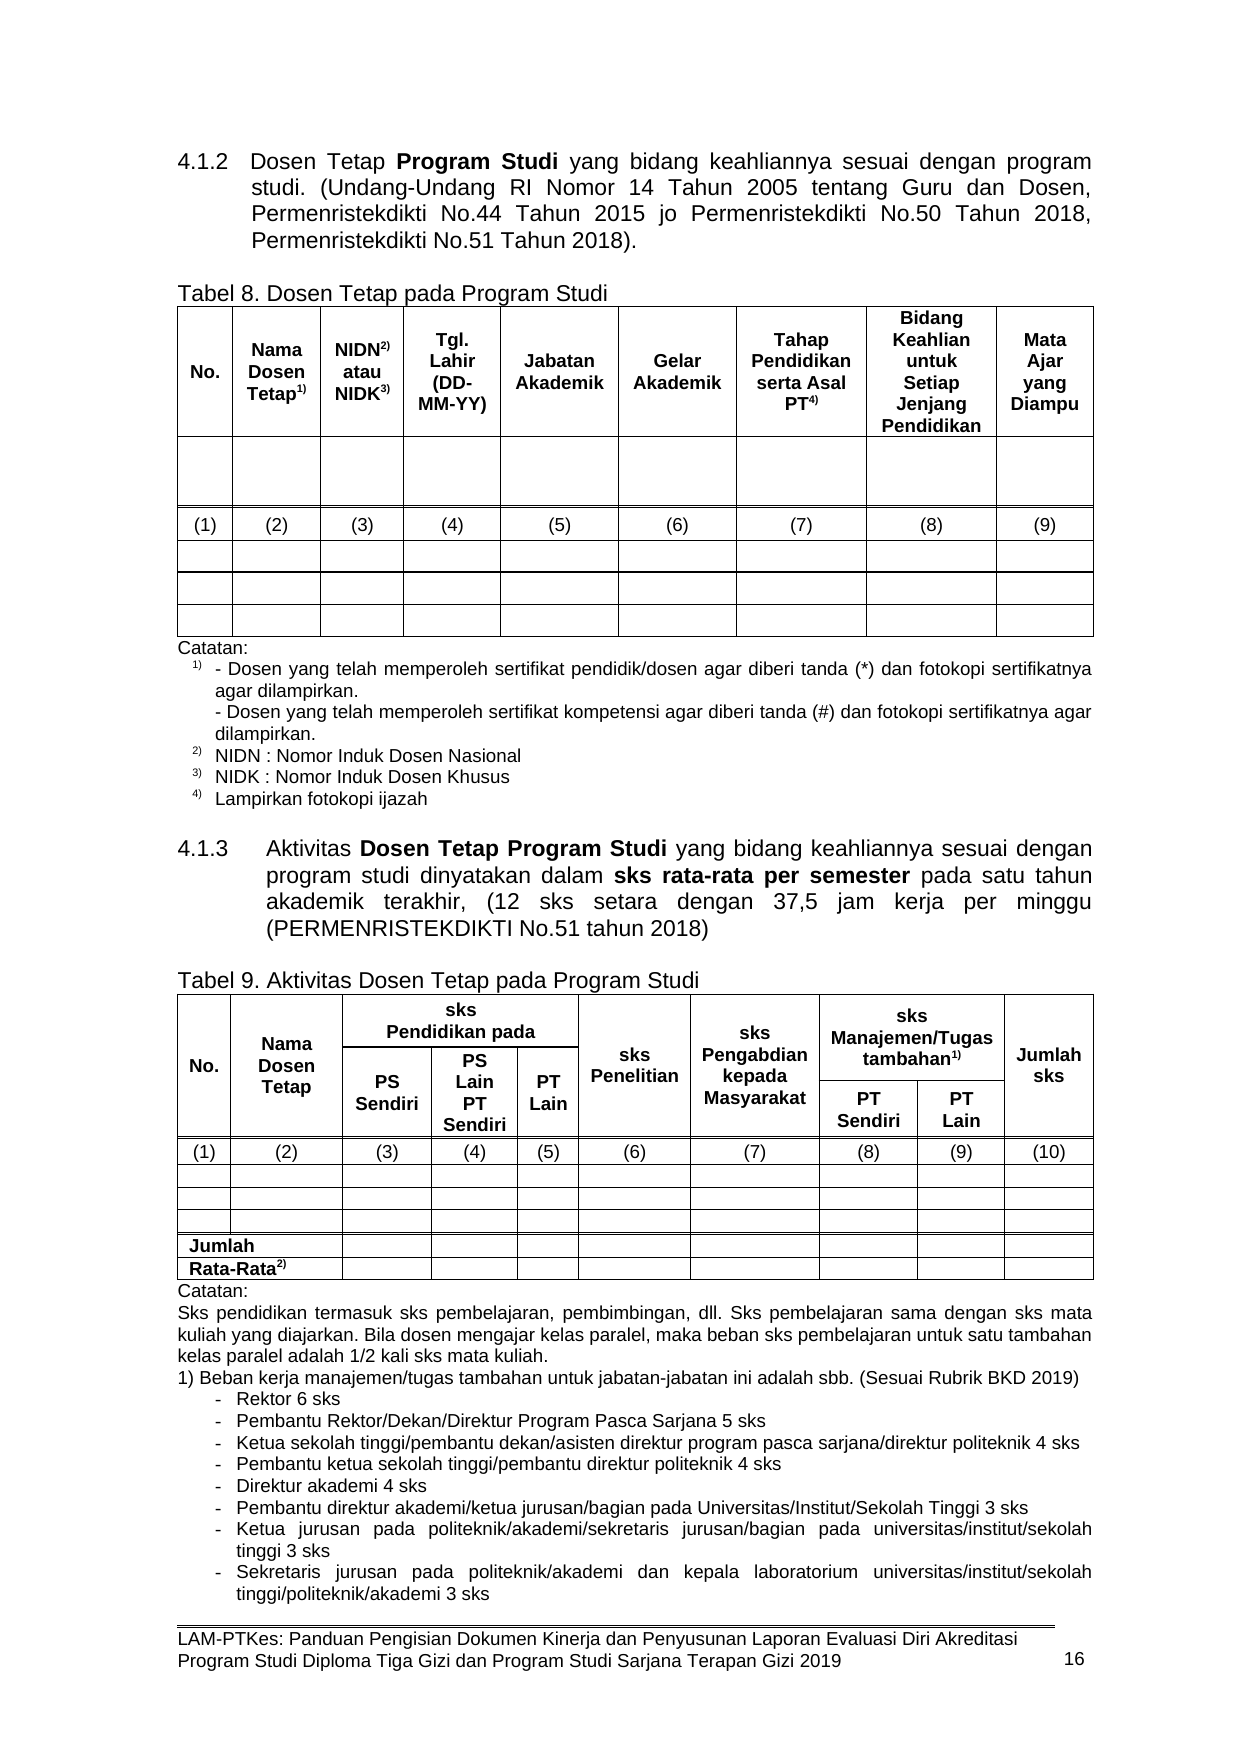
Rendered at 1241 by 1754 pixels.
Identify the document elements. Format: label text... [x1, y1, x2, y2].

table_cell [1005, 1210, 1093, 1232]
table_cell [737, 541, 866, 571]
table_header No. [178, 995, 230, 1136]
table_cell (9) [918, 1139, 1004, 1164]
table_cell [619, 605, 736, 636]
table_header NIDN2) atau NIDK3) [321, 307, 403, 436]
table_cell [178, 1210, 230, 1232]
table_header sks Pengabdian kepada Masyarakat [691, 995, 819, 1136]
table_cell [231, 1210, 342, 1232]
table_cell [501, 541, 618, 571]
list Ketua jurusan pada politeknik/akademi/sekretaris jurusan/bagian pada universitas/institut/sekolah tinggi 3 sks [215, 1518, 1092, 1561]
table_cell [997, 573, 1093, 604]
table_cell (3) [343, 1139, 431, 1164]
table_cell [518, 1258, 578, 1279]
table_cell [518, 1210, 578, 1232]
text 1) Beban kerja manajemen/tugas tambahan untuk jabatan-jabatan ini adalah sbb. (Sesuai Rubrik BKD 2019) [177, 1367, 1092, 1388]
table_header Bidang Keahlian untuk Setiap Jenjang Pendidikan [867, 307, 996, 436]
list Ketua sekolah tinggi/pembantu dekan/asisten direktur program pasca sarjana/direktur politeknik 4 sks [215, 1431, 1092, 1453]
table_cell [918, 1258, 1004, 1279]
table_cell [691, 1258, 819, 1279]
table_cell [691, 1210, 819, 1232]
text 4.1.2 Dosen Tetap Program Studi yang bidang keahliannya sesuai dengan program studi. (Undang-Undang RI Nomor 14 Tahun 2005 tentang Guru dan Dosen, Permenristekdikti No.44 Tahun 2015 jo Permenristekdikti No.50 Tahun 2018, Permenristekdikti No.51 Tahun 2018). [177, 148, 1092, 253]
table_cell [178, 437, 232, 505]
text Sks pendidikan termasuk sks pembelajaran, pembimbingan, dll. Sks pembelajaran sama dengan sks mata kuliah yang diajarkan. Bila dosen mengajar kelas paralel, maka beban sks pembelajaran untuk satu tambahan kelas paralel adalah 1/2 kali sks mata kuliah. [177, 1302, 1092, 1367]
table_cell [867, 541, 996, 571]
table_cell [518, 1235, 578, 1257]
table_cell [867, 573, 996, 604]
table_cell (5) [518, 1139, 578, 1164]
text Catatan: [177, 1280, 1092, 1302]
table_cell [579, 1165, 690, 1187]
table_cell [997, 541, 1093, 571]
table_cell (6) [619, 508, 736, 540]
table_header Tgl. Lahir (DD-MM-YY) [404, 307, 500, 436]
table_cell (8) [867, 508, 996, 540]
table_cell [178, 1165, 230, 1187]
table_cell [343, 1165, 431, 1187]
table_cell (9) [997, 508, 1093, 540]
table_cell [178, 1188, 230, 1209]
table_cell [404, 573, 500, 604]
table_cell [997, 605, 1093, 636]
table_header Jabatan Akademik [501, 307, 618, 436]
table_header Tahap Pendidikan serta Asal PT4) [737, 307, 866, 436]
table_cell [321, 573, 403, 604]
table_header Mata Ajar yang Diampu [997, 307, 1093, 436]
table_cell (1) [178, 1139, 230, 1164]
table_cell [867, 437, 996, 505]
table_cell [343, 1235, 431, 1257]
text 1) - Dosen yang telah memperoleh sertifikat pendidik/dosen agar diberi tanda (*) dan fotokopi sertifikatnya agar dilampirkan. [192, 658, 1092, 701]
table_cell [691, 1235, 819, 1257]
table_cell [918, 1210, 1004, 1232]
table_cell [918, 1165, 1004, 1187]
text 4.1.3 Aktivitas Dosen Tetap Program Studi yang bidang keahliannya sesuai dengan program studi dinyatakan dalam sks rata-rata per semester pada satu tahun akademik terakhir, (12 sks setara dengan 37,5 jam kerja per minggu (PERMENRISTEKDIKTI No.51 tahun 2018) [177, 835, 1092, 941]
table_cell [518, 1188, 578, 1209]
table_cell [321, 541, 403, 571]
table_cell [501, 605, 618, 636]
table_cell [691, 1165, 819, 1187]
text - Dosen yang telah memperoleh sertifikat kompetensi agar diberi tanda (#) dan fotokopi sertifikatnya agar dilampirkan. [192, 701, 1092, 744]
table_cell PT Lain [518, 1048, 578, 1136]
table_cell (2) [231, 1139, 342, 1164]
table_cell [518, 1165, 578, 1187]
table_cell PS Lain PT Sendiri [432, 1048, 517, 1136]
table_cell [178, 541, 232, 571]
table_cell [619, 437, 736, 505]
table_cell [233, 437, 320, 505]
table_cell [918, 1188, 1004, 1209]
table_cell [1005, 1235, 1093, 1257]
table_cell (5) [501, 508, 618, 540]
table_header No. [178, 307, 232, 436]
table_cell [820, 1210, 917, 1232]
table_cell [432, 1258, 517, 1279]
text 3) NIDK : Nomor Induk Dosen Khusus [192, 766, 1092, 787]
table_header sks Manajemen/Tugas tambahan1) [820, 995, 1004, 1080]
list Sekretaris jurusan pada politeknik/akademi dan kepala laboratorium universitas/institut/sekolah tinggi/politeknik/akademi 3 sks [215, 1561, 1092, 1604]
table_cell [619, 541, 736, 571]
table_cell [404, 437, 500, 505]
table_header sks Pendidikan pada [343, 995, 578, 1046]
table_cell [432, 1210, 517, 1232]
table_cell [579, 1235, 690, 1257]
table_cell [918, 1235, 1004, 1257]
text 4) Lampirkan fotokopi ijazah [192, 787, 1092, 809]
table_cell [579, 1210, 690, 1232]
table_cell [1005, 1188, 1093, 1209]
table_cell [579, 1188, 690, 1209]
table_cell Rata-Rata2) [178, 1258, 342, 1279]
text 2) NIDN : Nomor Induk Dosen Nasional [192, 744, 1092, 766]
table_cell (4) [404, 508, 500, 540]
list Direktur akademi 4 sks [215, 1475, 1092, 1496]
table_cell [404, 605, 500, 636]
table_cell (4) [432, 1139, 517, 1164]
table_cell [820, 1235, 917, 1257]
table_cell [579, 1258, 690, 1279]
table_header Gelar Akademik [619, 307, 736, 436]
table_header Jumlah sks [1005, 995, 1093, 1136]
table_cell [233, 541, 320, 571]
table_cell [737, 573, 866, 604]
table_cell [233, 605, 320, 636]
table_cell [501, 573, 618, 604]
text Tabel 8. Dosen Tetap pada Program Studi [177, 279, 1092, 306]
table_cell (1) [178, 508, 232, 540]
table_cell [997, 437, 1093, 505]
table_cell [343, 1188, 431, 1209]
text Tabel 9. Aktivitas Dosen Tetap pada Program Studi [177, 967, 1092, 993]
table_cell [343, 1210, 431, 1232]
table_cell (7) [737, 508, 866, 540]
table_cell [233, 573, 320, 604]
table_cell PT Lain [918, 1081, 1004, 1136]
table_cell [820, 1165, 917, 1187]
table_cell [1005, 1258, 1093, 1279]
list Rektor 6 sks [215, 1388, 1092, 1410]
table_cell [501, 437, 618, 505]
table_cell [619, 573, 736, 604]
table_cell [1005, 1165, 1093, 1187]
table_cell [737, 437, 866, 505]
table_cell [432, 1165, 517, 1187]
table_header Nama Dosen Tetap [231, 995, 342, 1136]
table_header Nama Dosen Tetap1) [233, 307, 320, 436]
list Pembantu ketua sekolah tinggi/pembantu direktur politeknik 4 sks [215, 1453, 1092, 1475]
list Pembantu Rektor/Dekan/Direktur Program Pasca Sarjana 5 sks [215, 1410, 1092, 1431]
table_cell [343, 1258, 431, 1279]
text Catatan: [177, 637, 1092, 658]
table_cell [178, 573, 232, 604]
table_cell Jumlah [178, 1235, 342, 1257]
table_cell [432, 1235, 517, 1257]
table_cell [231, 1165, 342, 1187]
table_cell [321, 437, 403, 505]
table_cell [432, 1188, 517, 1209]
table_cell [691, 1188, 819, 1209]
table_cell (2) [233, 508, 320, 540]
list Pembantu direktur akademi/ketua jurusan/bagian pada Universitas/Institut/Sekolah Tinggi 3 sks [215, 1496, 1092, 1518]
table_cell (8) [820, 1139, 917, 1164]
table_cell (10) [1005, 1139, 1093, 1164]
table_header sks Penelitian [579, 995, 690, 1136]
table_cell (6) [579, 1139, 690, 1164]
table_cell [820, 1258, 917, 1279]
table_cell [404, 541, 500, 571]
table_cell [737, 605, 866, 636]
table_cell (7) [691, 1139, 819, 1164]
table_cell [178, 605, 232, 636]
table_cell PT Sendiri [820, 1081, 917, 1136]
table_cell [231, 1188, 342, 1209]
table_cell [321, 605, 403, 636]
table_cell [867, 605, 996, 636]
table_cell PS Sendiri [343, 1048, 431, 1136]
table_cell (3) [321, 508, 403, 540]
table_cell [820, 1188, 917, 1209]
